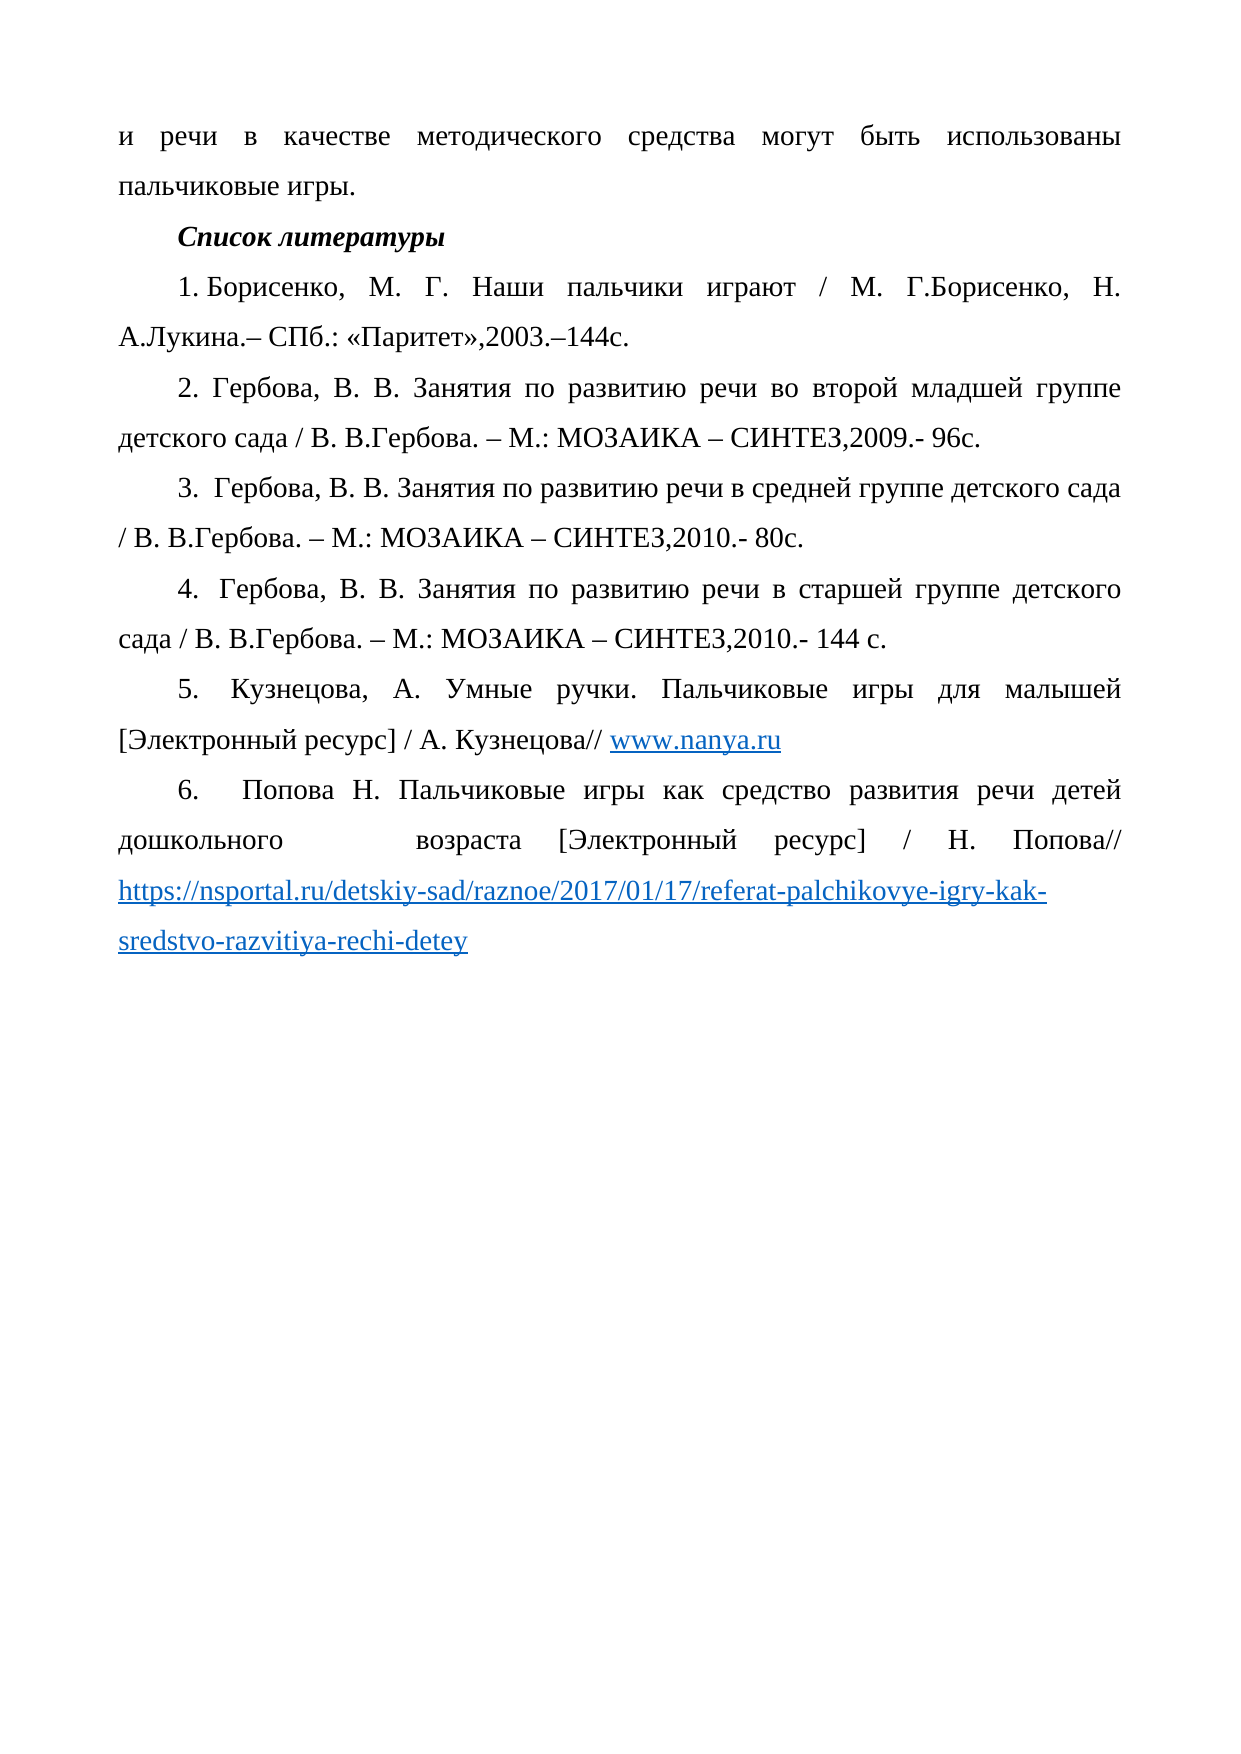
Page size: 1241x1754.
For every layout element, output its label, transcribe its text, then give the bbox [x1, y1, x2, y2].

text 5. Кузнецова, А. Умные ручки. Пальчиковые игры для малышей [Электронный ресурс] / А. Кузнецова// www.nanya.ru [118, 672, 1122, 755]
text 4. Гербова, В. В. Занятия по развитию речи в старшей группе детского сада / В. В.Гербова. – М.: МОЗАИКА – СИНТЕЗ,2010.- 144 с. [118, 571, 1122, 655]
text 2. Гербова, В. В. Занятия по развитию речи во второй младшей группе детского сада / В. В.Гербова. – М.: МОЗАИКА – СИНТЕЗ,2009.- 96с. [118, 370, 1122, 453]
text Список литературы [118, 219, 1122, 252]
text 6. Попова Н. Пальчиковые игры как средство развития речи детей дошкольного возраста [Электронный ресурс] / Н. Попова// https://nsportal.ru/detskiy-sad/raznoe/2017/01/17/referat-palchikovye-igry-kak-sredstvo-razvitiya-rechi-detey [118, 772, 1122, 957]
text 3. Гербова, В. В. Занятия по развитию речи в средней группе детского сада / В. В.Гербова. – М.: МОЗАИКА – СИНТЕЗ,2010.- 80с. [118, 470, 1122, 554]
text 1. Борисенко, М. Г. Наши пальчики играют / М. Г.Борисенко, Н. А.Лукина.– СПб.: «Паритет»,2003.–144с. [118, 269, 1122, 353]
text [118, 118, 1122, 202]
